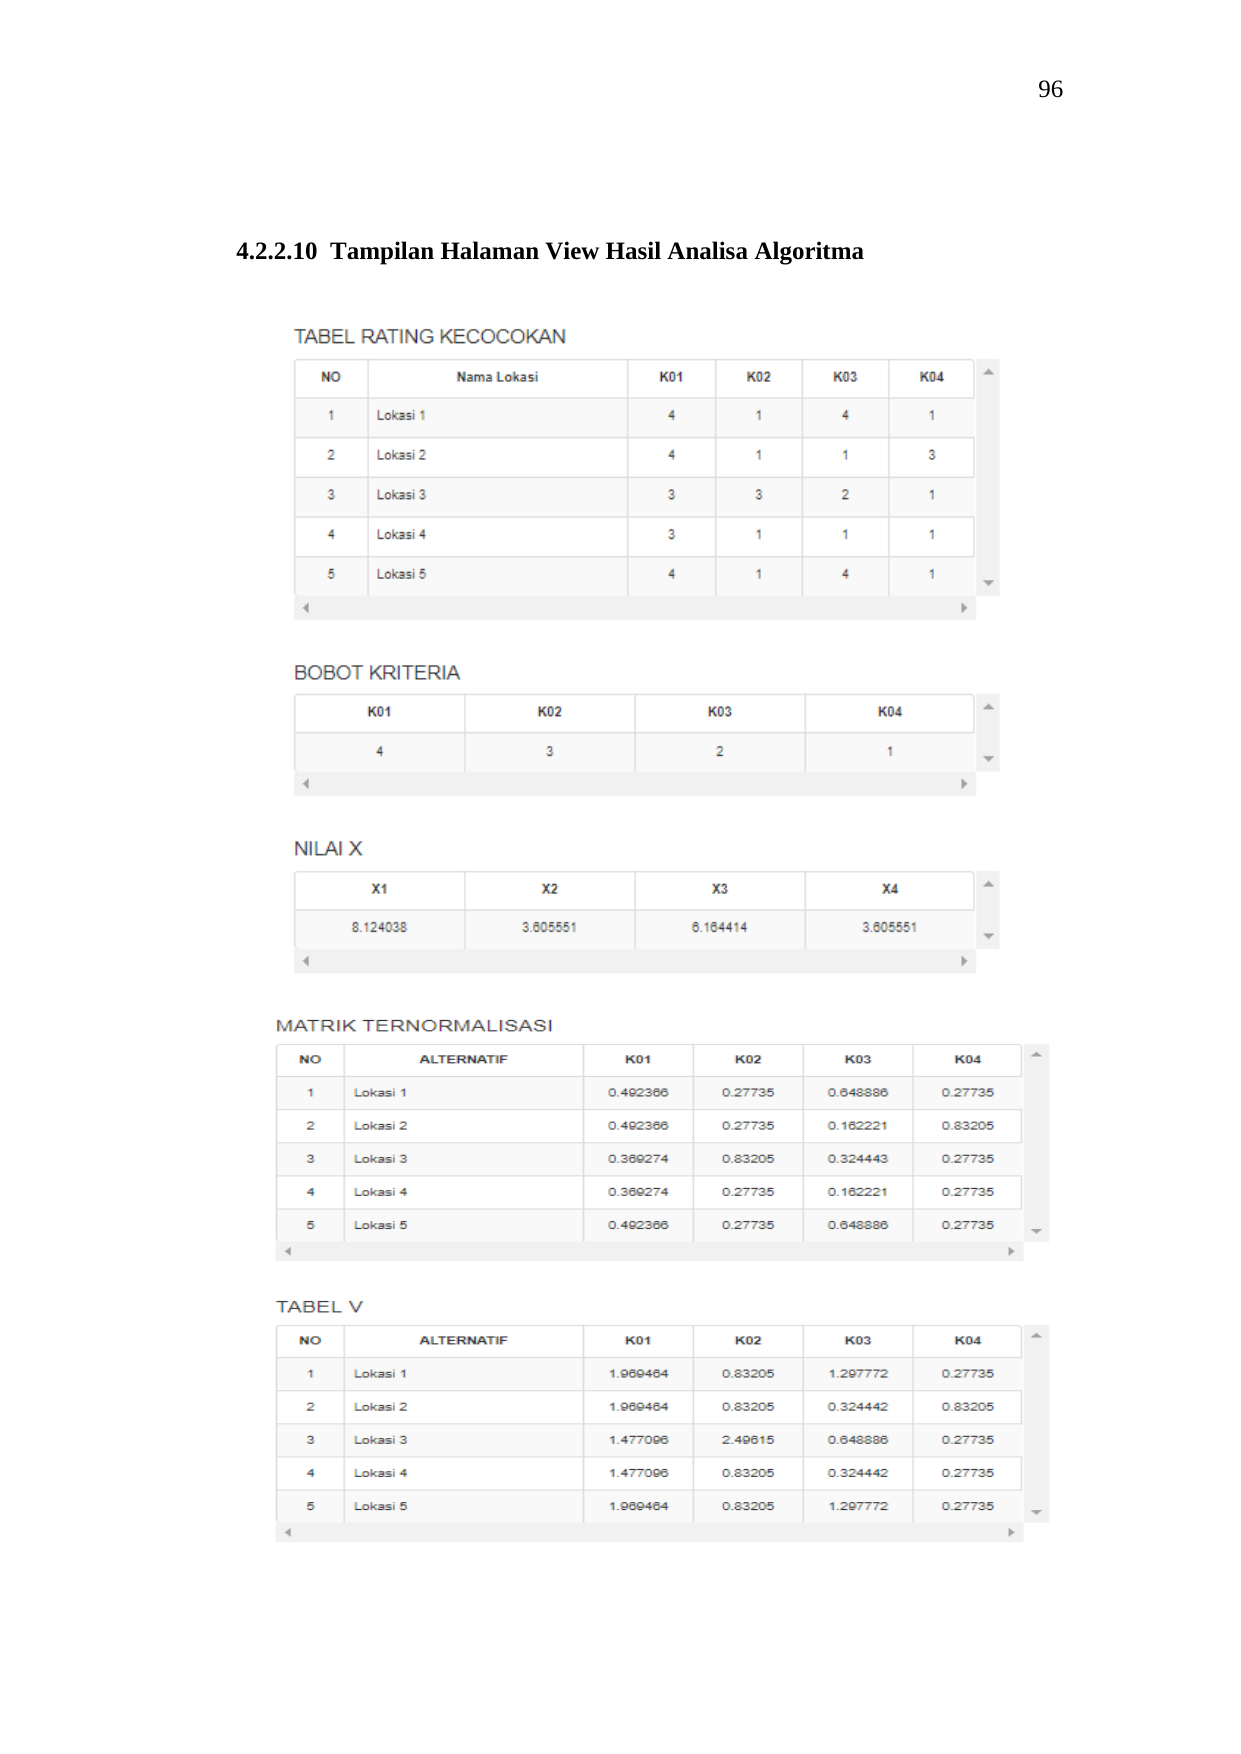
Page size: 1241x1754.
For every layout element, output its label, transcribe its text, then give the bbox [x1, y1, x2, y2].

picture [273, 1004, 1057, 1549]
picture [284, 318, 1016, 979]
subtitle Tampilan Halaman View Hasil Analisa Algoritma [236, 236, 1063, 265]
